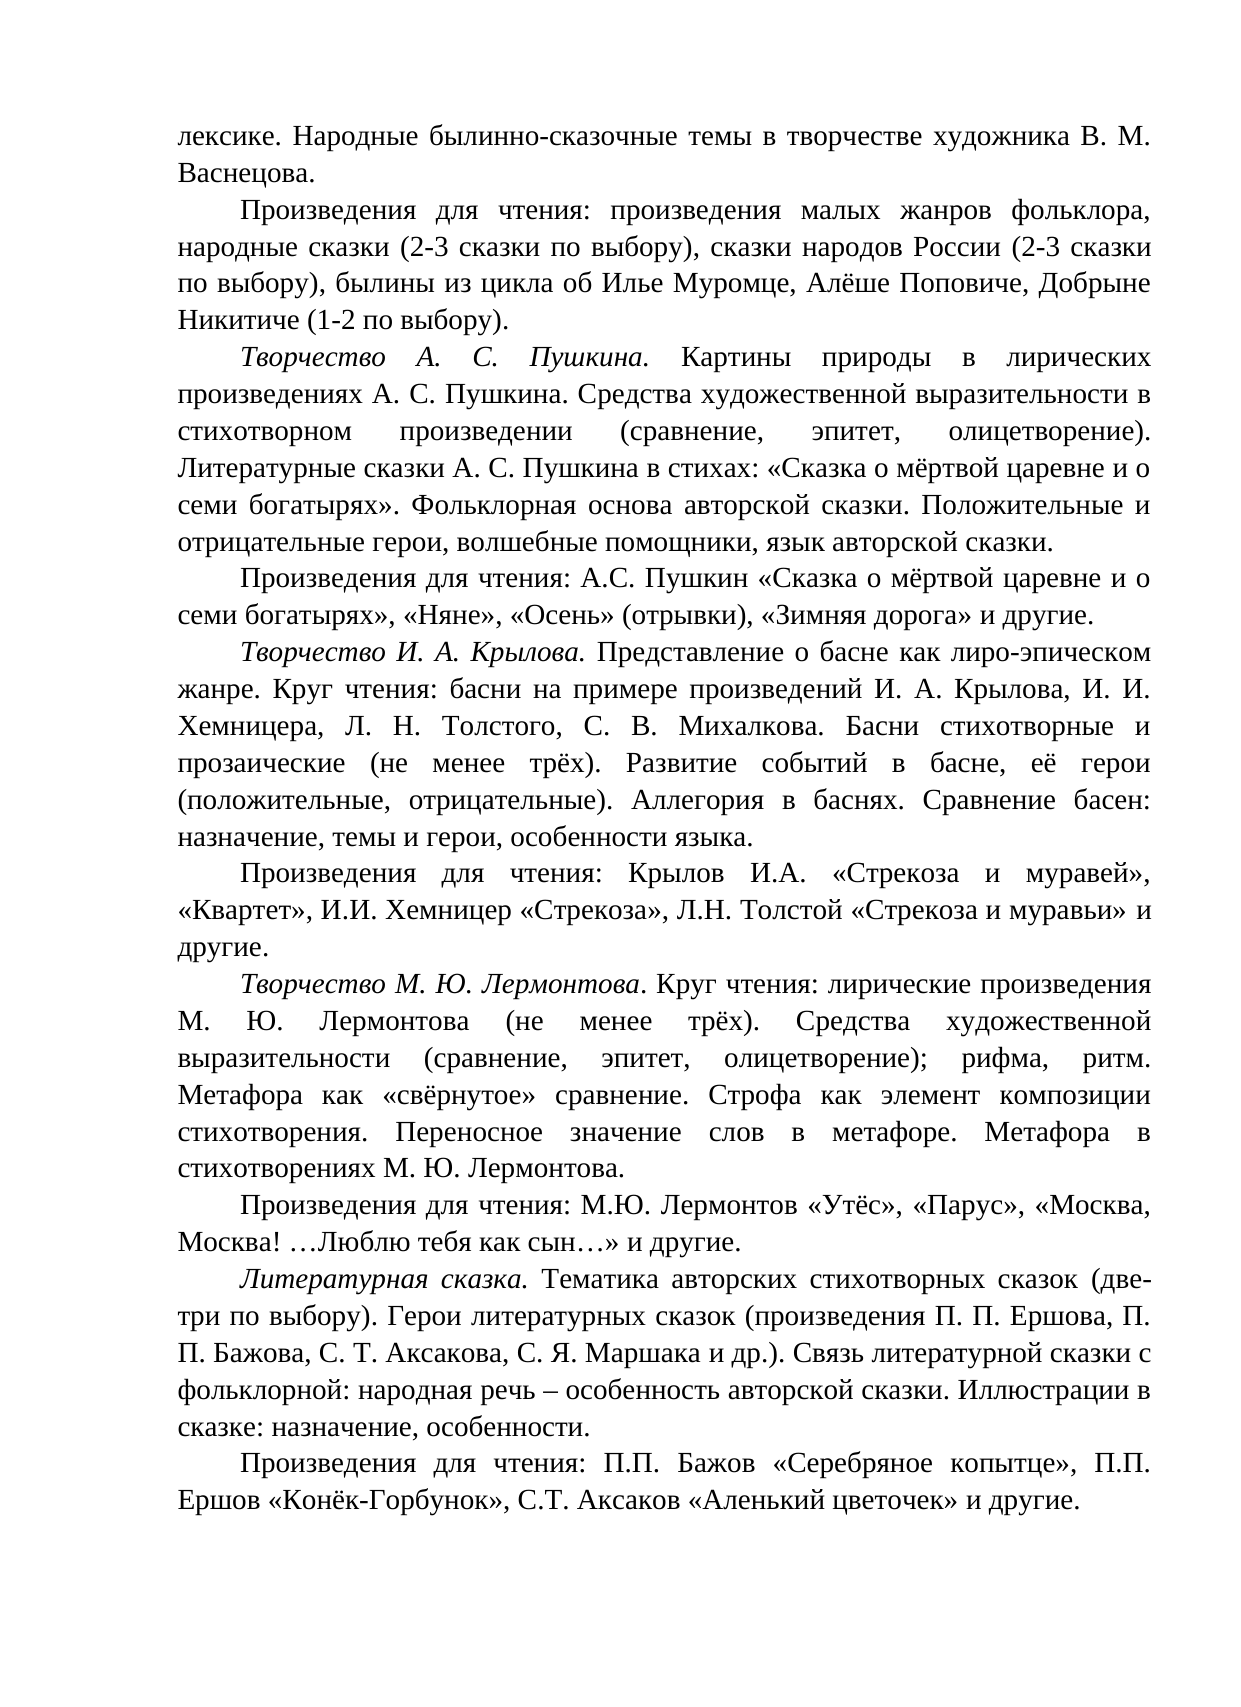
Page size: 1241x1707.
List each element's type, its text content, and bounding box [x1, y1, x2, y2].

text Произведения для чтения: А.С. Пушкин «Сказка о мёртвой царевне и о семи богатырях», «Няне», «Осень» (отрывки), «Зимняя дорога» ‌и другие‌. [177, 561, 1152, 631]
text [177, 118, 1152, 188]
text Произведения для чтения: М.Ю. Лермонтов «Утёс», «Парус», «Москва, Москва! …Люблю тебя как сын…» ‌и другие‌. [177, 1187, 1152, 1258]
text Творчество А. С. Пушкина. Картины природы в лирических произведениях А. С. Пушкина. Средства художественной выразительности в стихотворном произведении (сравнение, эпитет, олицетворение). Литературные сказки А. С. Пушкина в стихах: «Сказка о мёртвой царевне и о семи богатырях». Фольклорная основа авторской сказки. Положительные и отрицательные герои, волшебные помощники, язык авторской сказки. [177, 339, 1152, 557]
text Творчество И. А. Крылова. Представление о басне как лиро-эпическом жанре. Круг чтения: басни на примере произведений И. А. Крылова, И. И. Хемницера, Л. Н. Толстого, С. В. Михалкова. Басни стихотворные и прозаические ‌(не менее трёх)‌. Развитие событий в басне, её герои (положительные, отрицательные). Аллегория в баснях. Сравнение басен: назначение, темы и герои, особенности языка. [177, 634, 1152, 852]
text Творчество М. Ю. Лермонтова. Круг чтения: лирические произведения М. Ю. Лермонтова ‌(не менее трёх)‌. Средства художественной выразительности (сравнение, эпитет, олицетворение); рифма, ритм. Метафора как «свёрнутое» сравнение. Строфа как элемент композиции стихотворения. Переносное значение слов в метафоре. Метафора в стихотворениях М. Ю. Лермонтова. [177, 966, 1152, 1184]
text Литературная сказка. Тематика авторских стихотворных сказок ‌(две-три по выбору)‌. Герои литературных сказок (произведения П. П. Ершова, П. П. Бажова, С. Т. Аксакова, С. Я. Маршака ‌и др.‌). Связь литературной сказки с фольклорной: народная речь – особенность авторской сказки. Иллюстрации в сказке: назначение, особенности. [177, 1261, 1152, 1442]
text Произведения для чтения: произведения малых жанров фольклора, народные сказки ‌(2-3 сказки по выбору)‌, сказки народов России ‌(2-3 сказки по выбору)‌, былины из цикла об Илье Муромце, Алёше Поповиче, Добрыне Никитиче ‌(1-2 по выбору)‌. [177, 192, 1152, 336]
text Произведения для чтения: Крылов И.А. «Стрекоза и муравей», «Квартет», И.И. Хемницер «Стрекоза», Л.Н. Толстой «Стрекоза и муравьи» ‌и другие‌. [177, 856, 1152, 963]
text Произведения для чтения: П.П. Бажов «Серебряное копытце», П.П. Ершов «Конёк-Горбунок», С.Т. Аксаков «Аленький цветочек» ‌и другие‌. [177, 1446, 1152, 1516]
